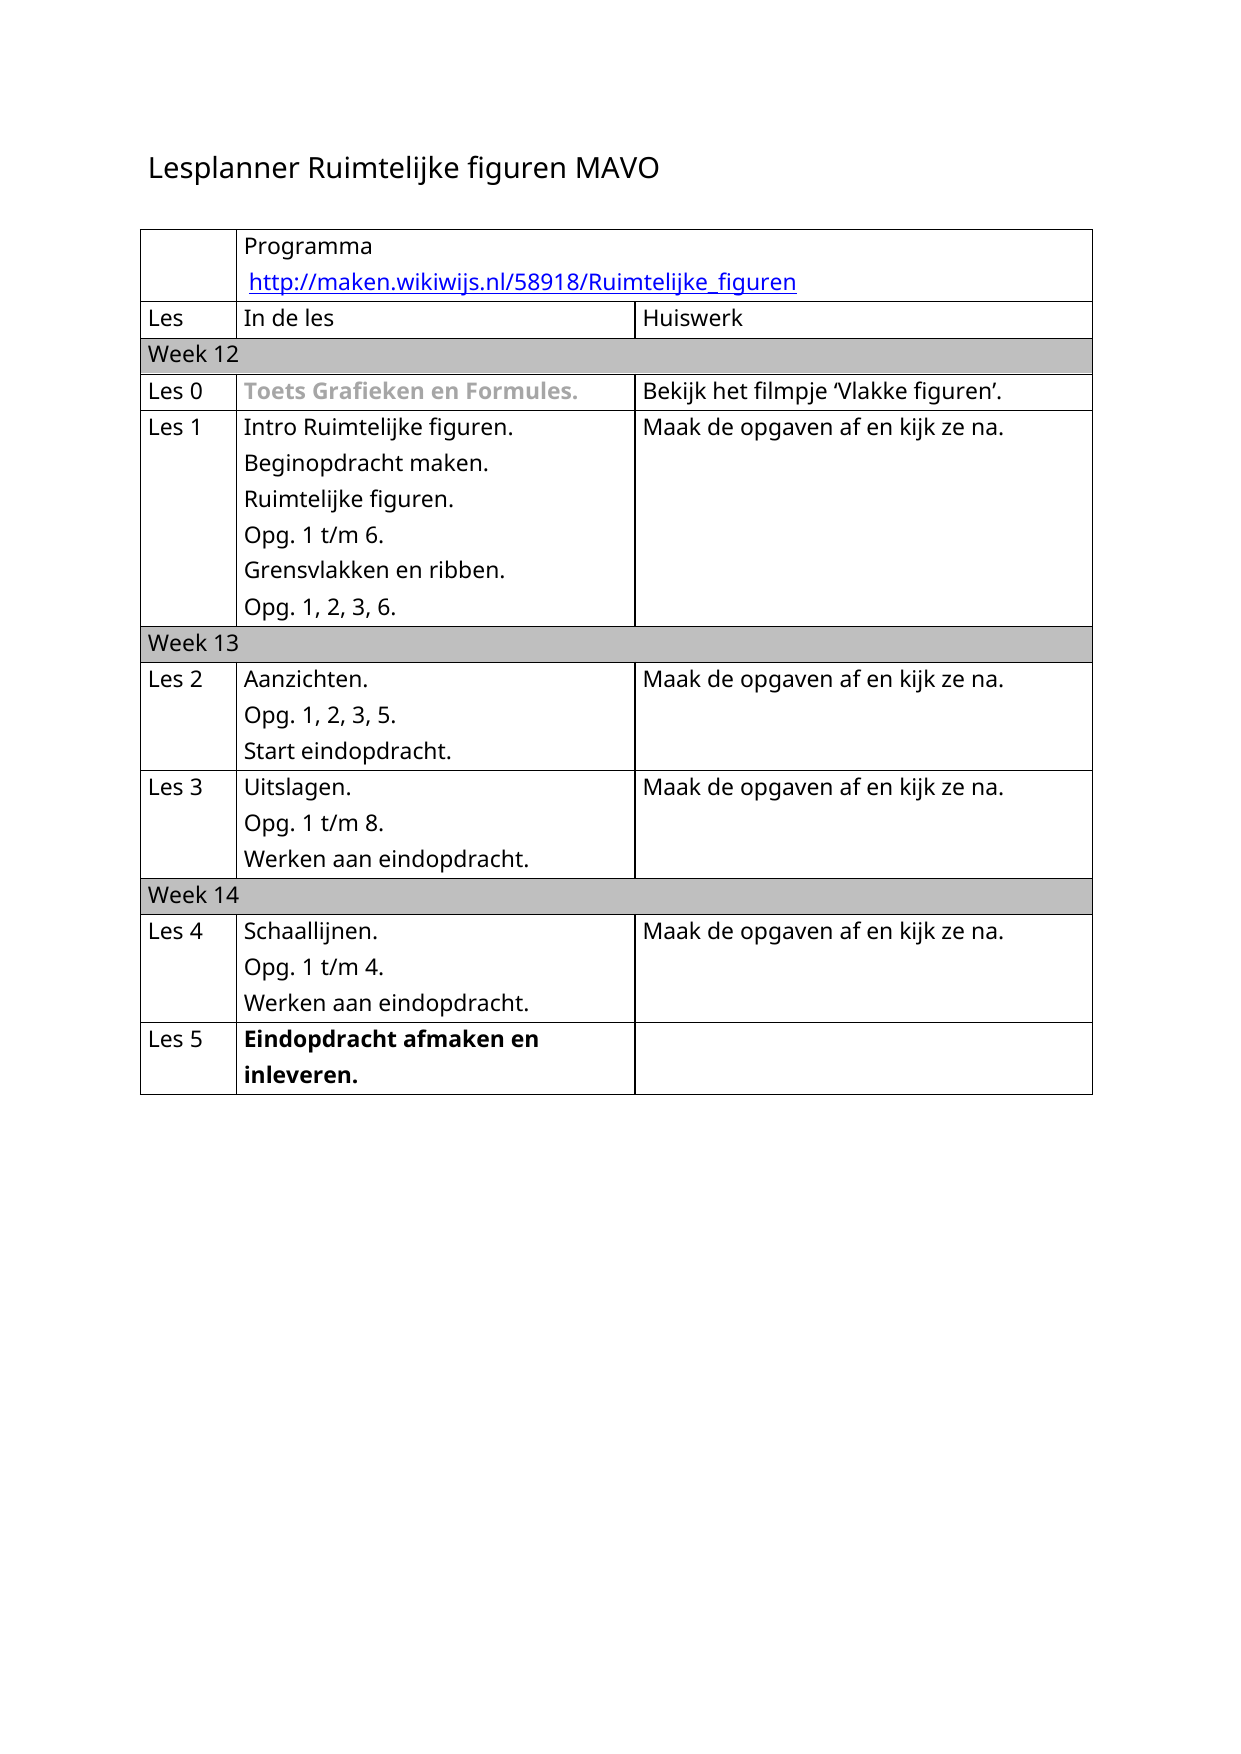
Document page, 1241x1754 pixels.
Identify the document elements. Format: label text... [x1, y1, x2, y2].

table_cell Bekijk het filmpje ‘Vlakke figuren’. [636, 375, 1092, 410]
table_cell Week 13 [141, 627, 1092, 662]
table_cell Maak de opgaven af en kijk ze na. [636, 663, 1092, 770]
table_cell [636, 1023, 1092, 1094]
table_cell Les [141, 302, 236, 337]
table_cell Toets Grafieken en Formules. [237, 375, 634, 410]
table_cell Maak de opgaven af en kijk ze na. [636, 915, 1092, 1022]
table_cell Les 3 [141, 771, 236, 878]
table_cell Eindopdracht afmaken en inleveren. [237, 1023, 634, 1094]
table_cell Les 2 [141, 663, 236, 770]
table_cell Intro Ruimtelijke figuren. Beginopdracht maken. Ruimtelijke figuren. Opg. 1 t/m 6. Grensvlakken en ribben. Opg. 1, 2, 3, 6. [237, 411, 634, 626]
table_cell Maak de opgaven af en kijk ze na. [636, 411, 1092, 626]
table_cell Les 4 [141, 915, 236, 1022]
table_header Programma http://maken.wikiwijs.nl/58918/Ruimtelijke_figuren [237, 230, 1092, 301]
table_cell Uitslagen. Opg. 1 t/m 8. Werken aan eindopdracht. [237, 771, 634, 878]
table_cell Les 0 [141, 375, 236, 410]
text Lesplanner Ruimtelijke figuren MAVO [148, 148, 1093, 187]
table_cell Week 14 [141, 879, 1092, 914]
table_cell Week 12 [141, 339, 1092, 373]
table_header [141, 230, 236, 301]
table_cell Huiswerk [636, 302, 1092, 337]
table_cell Les 5 [141, 1023, 236, 1094]
table_cell In de les [237, 302, 634, 337]
table_cell Aanzichten. Opg. 1, 2, 3, 5. Start eindopdracht. [237, 663, 634, 770]
table_cell Maak de opgaven af en kijk ze na. [636, 771, 1092, 878]
table_cell Les 1 [141, 411, 236, 626]
table_cell Schaallijnen. Opg. 1 t/m 4. Werken aan eindopdracht. [237, 915, 634, 1022]
